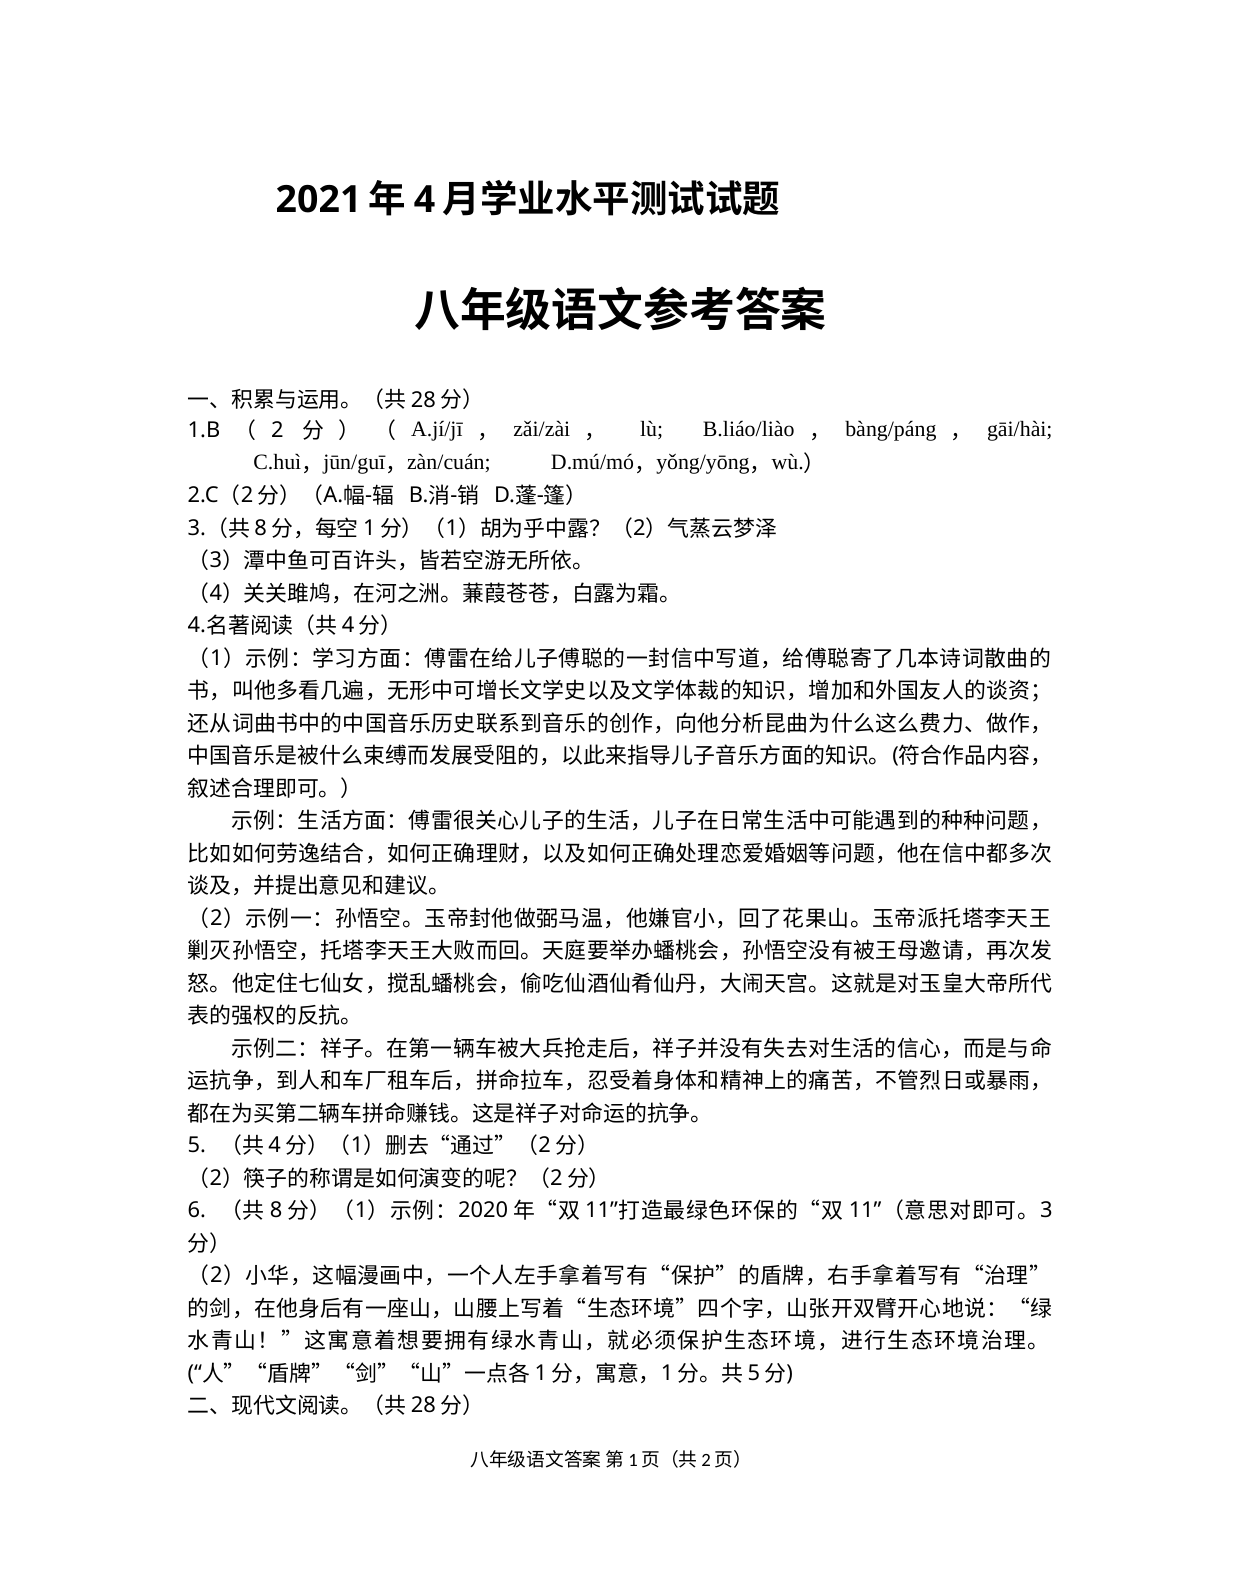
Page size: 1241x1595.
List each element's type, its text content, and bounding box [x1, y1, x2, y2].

list （1）示例：学习方面：傅雷在给儿子傅聪的一封信中写道，给傅聪寄了几本诗词散曲的书，叫他多看几遍，无形中可增长文学史以及文学体裁的知识，增加和外国友人的谈资；还从词曲书中的中国音乐历史联系到音乐的创作，向他分析昆曲为什么这么费力、做作，中国音乐是被什么束缚而发展受阻的，以此来指导儿子音乐方面的知识。(符合作品内容，叙述合理即可。） [187, 640, 1053, 803]
list （4）关关雎鸠，在河之洲。蒹葭苍苍，白露为霜。 [187, 575, 1053, 608]
list 3.（共8分，每空1分）（1）胡为乎中露？（2）气蒸云梦泽 [187, 510, 1053, 543]
list （共8分）（1）示例：2020年“双11”打造最绿色环保的“双11”（意思对即可。3分） [187, 1193, 1053, 1258]
list 2.C（2分）（A.幅-辐 B.消-销 D.蓬-篷） [187, 478, 1053, 510]
list （2）小华，这幅漫画中，一个人左手拿着写有“保护”的盾牌，右手拿着写有“治理”的剑，在他身后有一座山，山腰上写着“生态环境”四个字，山张开双臂开心地说：“绿水青山！”这寓意着想要拥有绿水青山，就必须保护生态环境，进行生态环境治理。(“人”“盾牌”“剑”“山”一点各1分，寓意，1分。共5分) [187, 1258, 1053, 1388]
list （2）示例一：孙悟空。玉帝封他做弼马温，他嫌官小，回了花果山。玉帝派托塔李天王剿灭孙悟空，托塔李天王大败而回。天庭要举办蟠桃会，孙悟空没有被王母邀请，再次发怒。他定住七仙女，搅乱蟠桃会，偷吃仙酒仙肴仙丹，大闹天宫。这就是对玉皇大帝所代表的强权的反抗。 [187, 900, 1053, 1030]
list 4.名著阅读（共4分） [187, 608, 1053, 640]
list 1.B（2分）（A.jí/jī，zǎi/zài， lù; B.liáo/liào，bàng/páng，gāi/hài; C.huì，jūn/guī，zàn/cuán; D.mú/mó，yǒng/yōng，wù.） [187, 413, 1053, 478]
list 示例二：祥子。在第一辆车被大兵抢走后，祥子并没有失去对生活的信心，而是与命运抗争，到人和车厂租车后，拼命拉车，忍受着身体和精神上的痛苦，不管烈日或暴雨，都在为买第二辆车拼命赚钱。这是祥子对命运的抗争。 [187, 1030, 1053, 1128]
list 示例：生活方面：傅雷很关心儿子的生活，儿子在日常生活中可能遇到的种种问题，比如如何劳逸结合，如何正确理财，以及如何正确处理恋爱婚姻等问题，他在信中都多次谈及，并提出意见和建议。 [187, 803, 1053, 900]
text 八年级语文参考答案 [187, 257, 1053, 355]
list （共4分）（1）删去“通过”（2分） [187, 1128, 1053, 1160]
list 二、现代文阅读。（共28分） [187, 1388, 1053, 1420]
list 筷子的称谓是如何演变的呢？（2分） [187, 1160, 1053, 1193]
text 一、积累与运用。（共28分） [187, 386, 1053, 413]
list （3）潭中鱼可百许头，皆若空游无所依。 [187, 543, 1053, 575]
text 2021年4月学业水平测试试题 [187, 163, 1053, 228]
